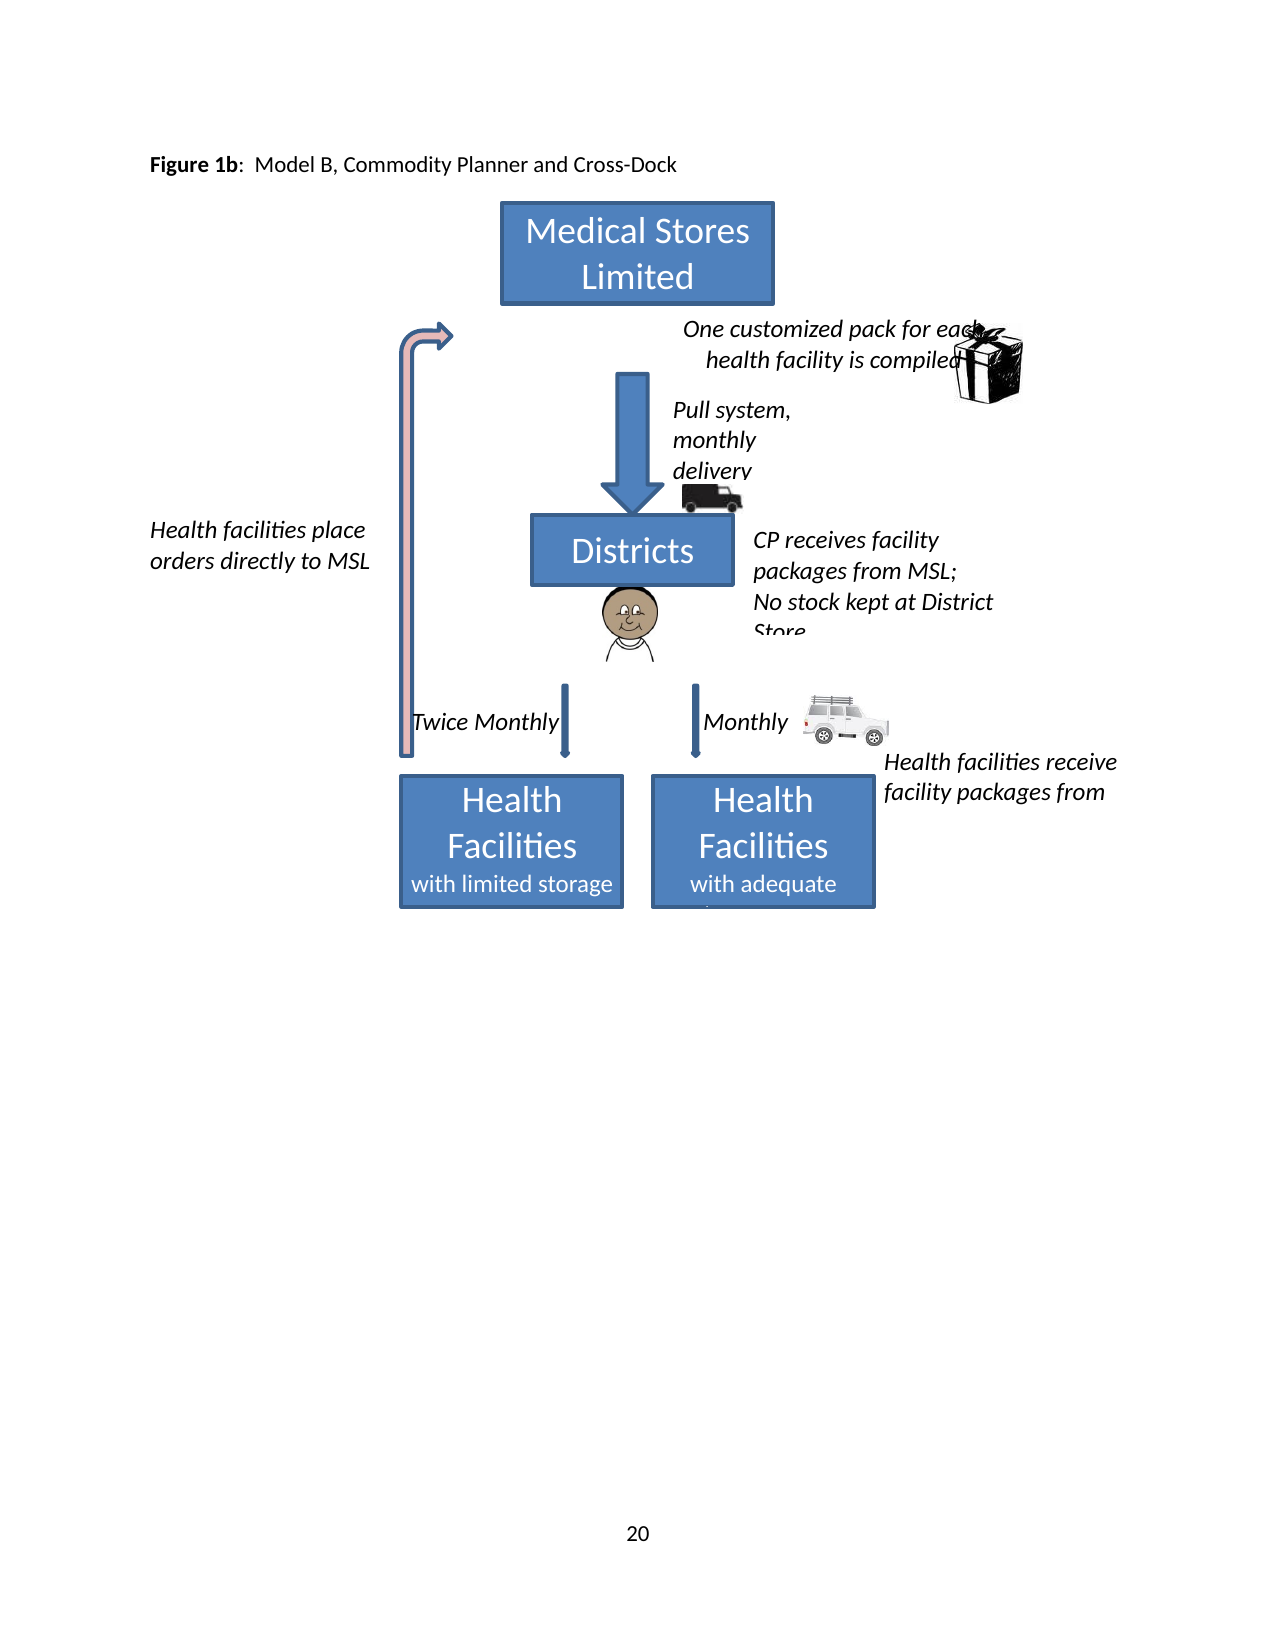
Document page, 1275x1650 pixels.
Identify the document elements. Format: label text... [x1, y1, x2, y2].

text Figure 1b: Model B, Commodity Planner and Cross-Dock [150, 150, 1125, 178]
picture [602, 587, 658, 662]
picture [803, 695, 889, 746]
picture [682, 484, 744, 514]
picture [954, 323, 1023, 404]
